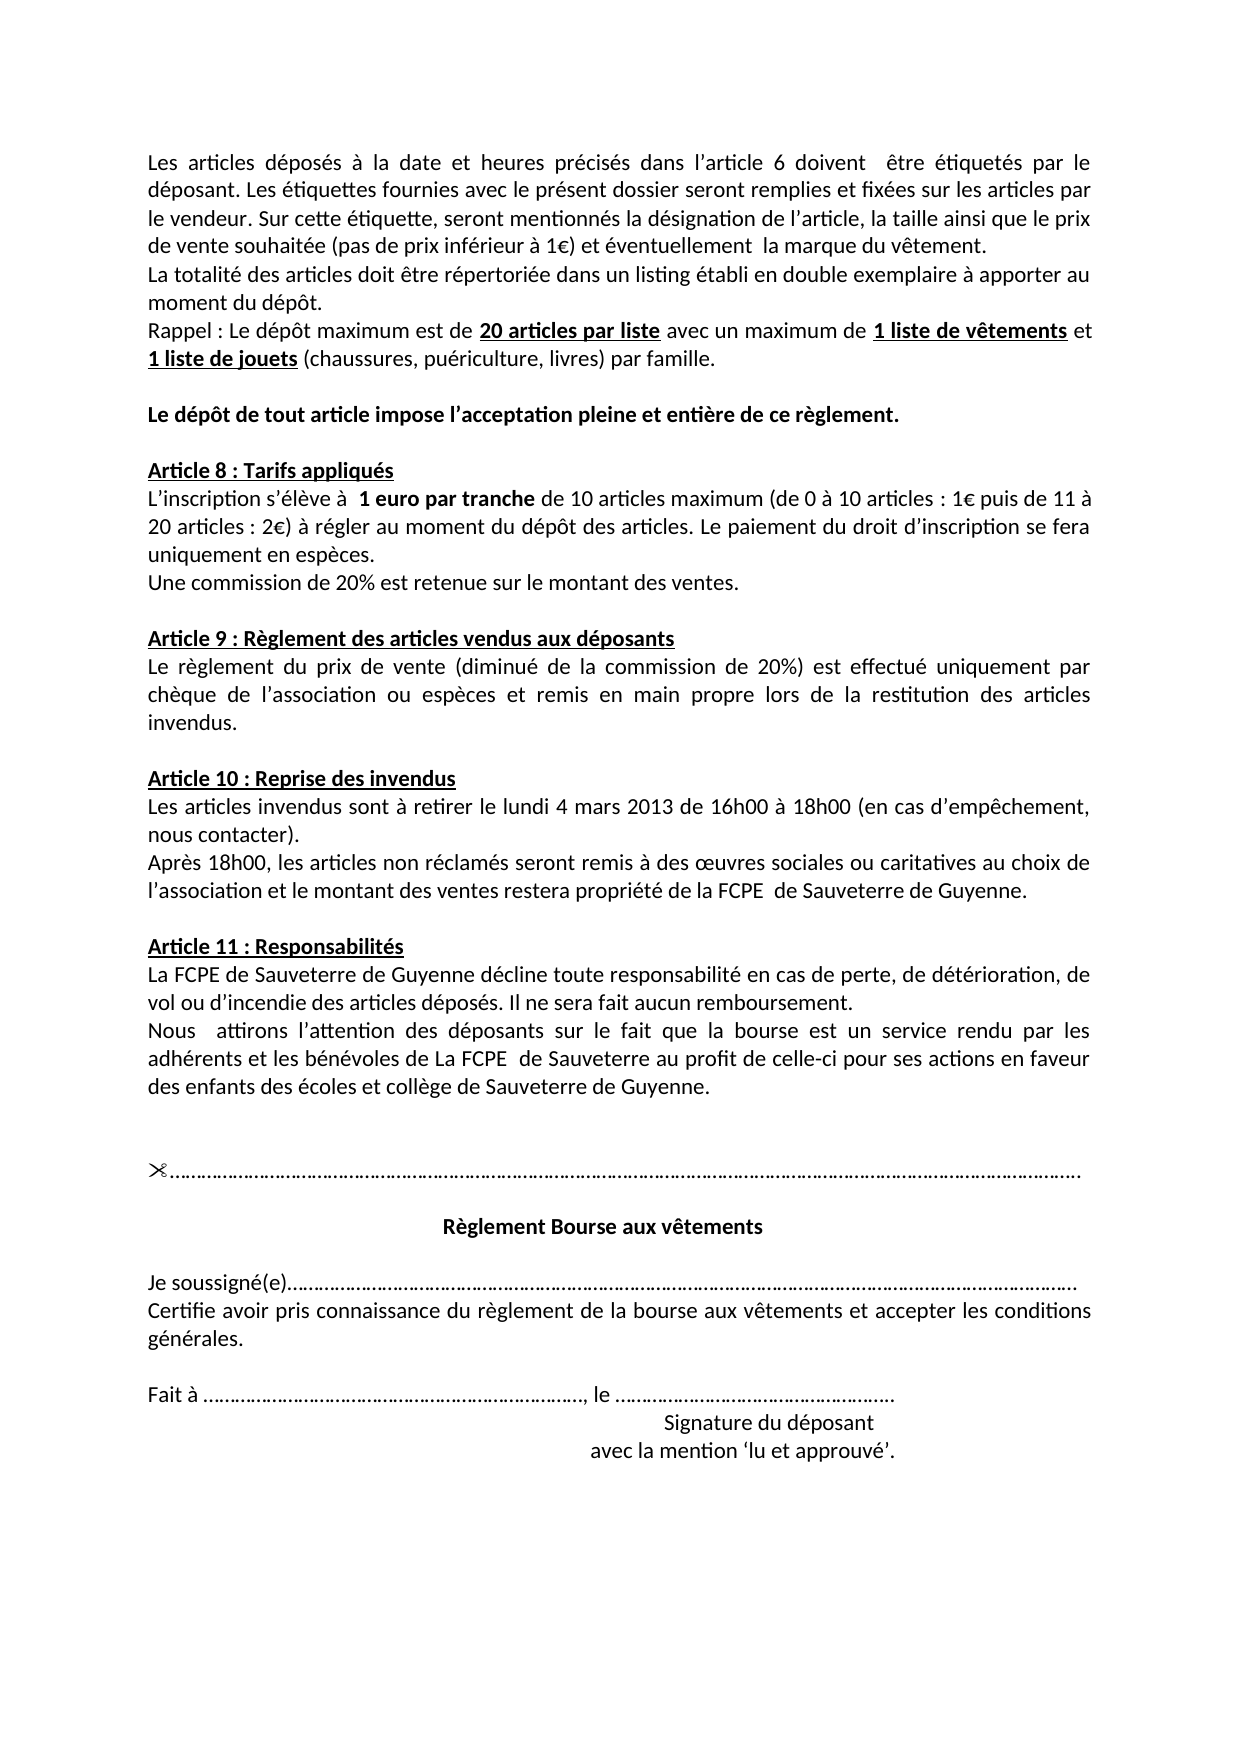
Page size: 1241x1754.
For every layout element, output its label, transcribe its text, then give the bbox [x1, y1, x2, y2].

text Les articles déposés à la date et heures précisés dans l’article 6 doivent être étiquetés par le déposant. Les étiquettes fournies avec le présent dossier seront remplies et fixées sur les articles par le vendeur. Sur cette étiquette, seront mentionnés la désignation de l’article, la taille ainsi que le prix de vente souhaitée (pas de prix inférieur à 1€) et éventuellement la marque du vêtement. [148, 148, 1093, 260]
text Nous attirons l’attention des déposants sur le fait que la bourse est un service rendu par les adhérents et les bénévoles de La FCPE de Sauveterre au profit de celle-ci pour ses actions en faveur des enfants des écoles et collège de Sauveterre de Guyenne. [148, 1016, 1093, 1100]
text Le règlement du prix de vente (diminué de la commission de 20%) est effectué uniquement par chèque de l’association ou espèces et remis en main propre lors de la restitution des articles invendus. [148, 652, 1093, 736]
text Les articles invendus sont à retirer le lundi 4 mars 2013 de 16h00 à 18h00 (en cas d’empêchement, nous contacter). [148, 792, 1093, 848]
text Certifie avoir pris connaissance du règlement de la bourse aux vêtements et accepter les conditions générales. [148, 1296, 1093, 1352]
text L’inscription s’élève à 1 euro par tranche de 10 articles maximum (de 0 à 10 articles : 1€ puis de 11 à 20 articles : 2€) à régler au moment du dépôt des articles. Le paiement du droit d’inscription se fera uniquement en espèces. [148, 484, 1093, 568]
text La totalité des articles doit être répertoriée dans un listing établi en double exemplaire à apporter au moment du dépôt. [148, 260, 1093, 316]
text Après 18h00, les articles non réclamés seront remis à des œuvres sociales ou caritatives au choix de l’association et le montant des ventes restera propriété de la FCPE de Sauveterre de Guyenne. [148, 848, 1093, 904]
text Rappel : Le dépôt maximum est de 20 articles par liste avec un maximum de 1 liste de vêtements et 1 liste de jouets (chaussures, puériculture, livres) par famille. [148, 316, 1093, 372]
text Article 10 : Reprise des invendus [148, 764, 1093, 792]
text ……………………………………………………………………………………………………………………………………………………….. [148, 1156, 1093, 1184]
text Article 11 : Responsabilités [148, 932, 1093, 960]
text Signature du déposant [590, 1408, 1093, 1437]
text avec la mention ‘lu et approuvé’. [516, 1437, 1093, 1464]
text Le dépôt de tout article impose l’acceptation pleine et entière de ce règlement. [148, 400, 1093, 428]
text Article 9 : Règlement des articles vendus aux déposants [148, 624, 1093, 652]
text Article 8 : Tarifs appliqués [148, 456, 1093, 484]
text Je soussigné(e)…………………………………………………………………………………………………………………………………… [148, 1268, 1093, 1296]
text Fait à ………………………………………………………………, le …………………………………………….. [148, 1381, 1093, 1408]
text La FCPE de Sauveterre de Guyenne décline toute responsabilité en cas de perte, de détérioration, de vol ou d’incendie des articles déposés. Il ne sera fait aucun remboursement. [148, 960, 1093, 1016]
text Règlement Bourse aux vêtements [148, 1212, 1093, 1240]
text Une commission de 20% est retenue sur le montant des ventes. [148, 568, 1093, 596]
